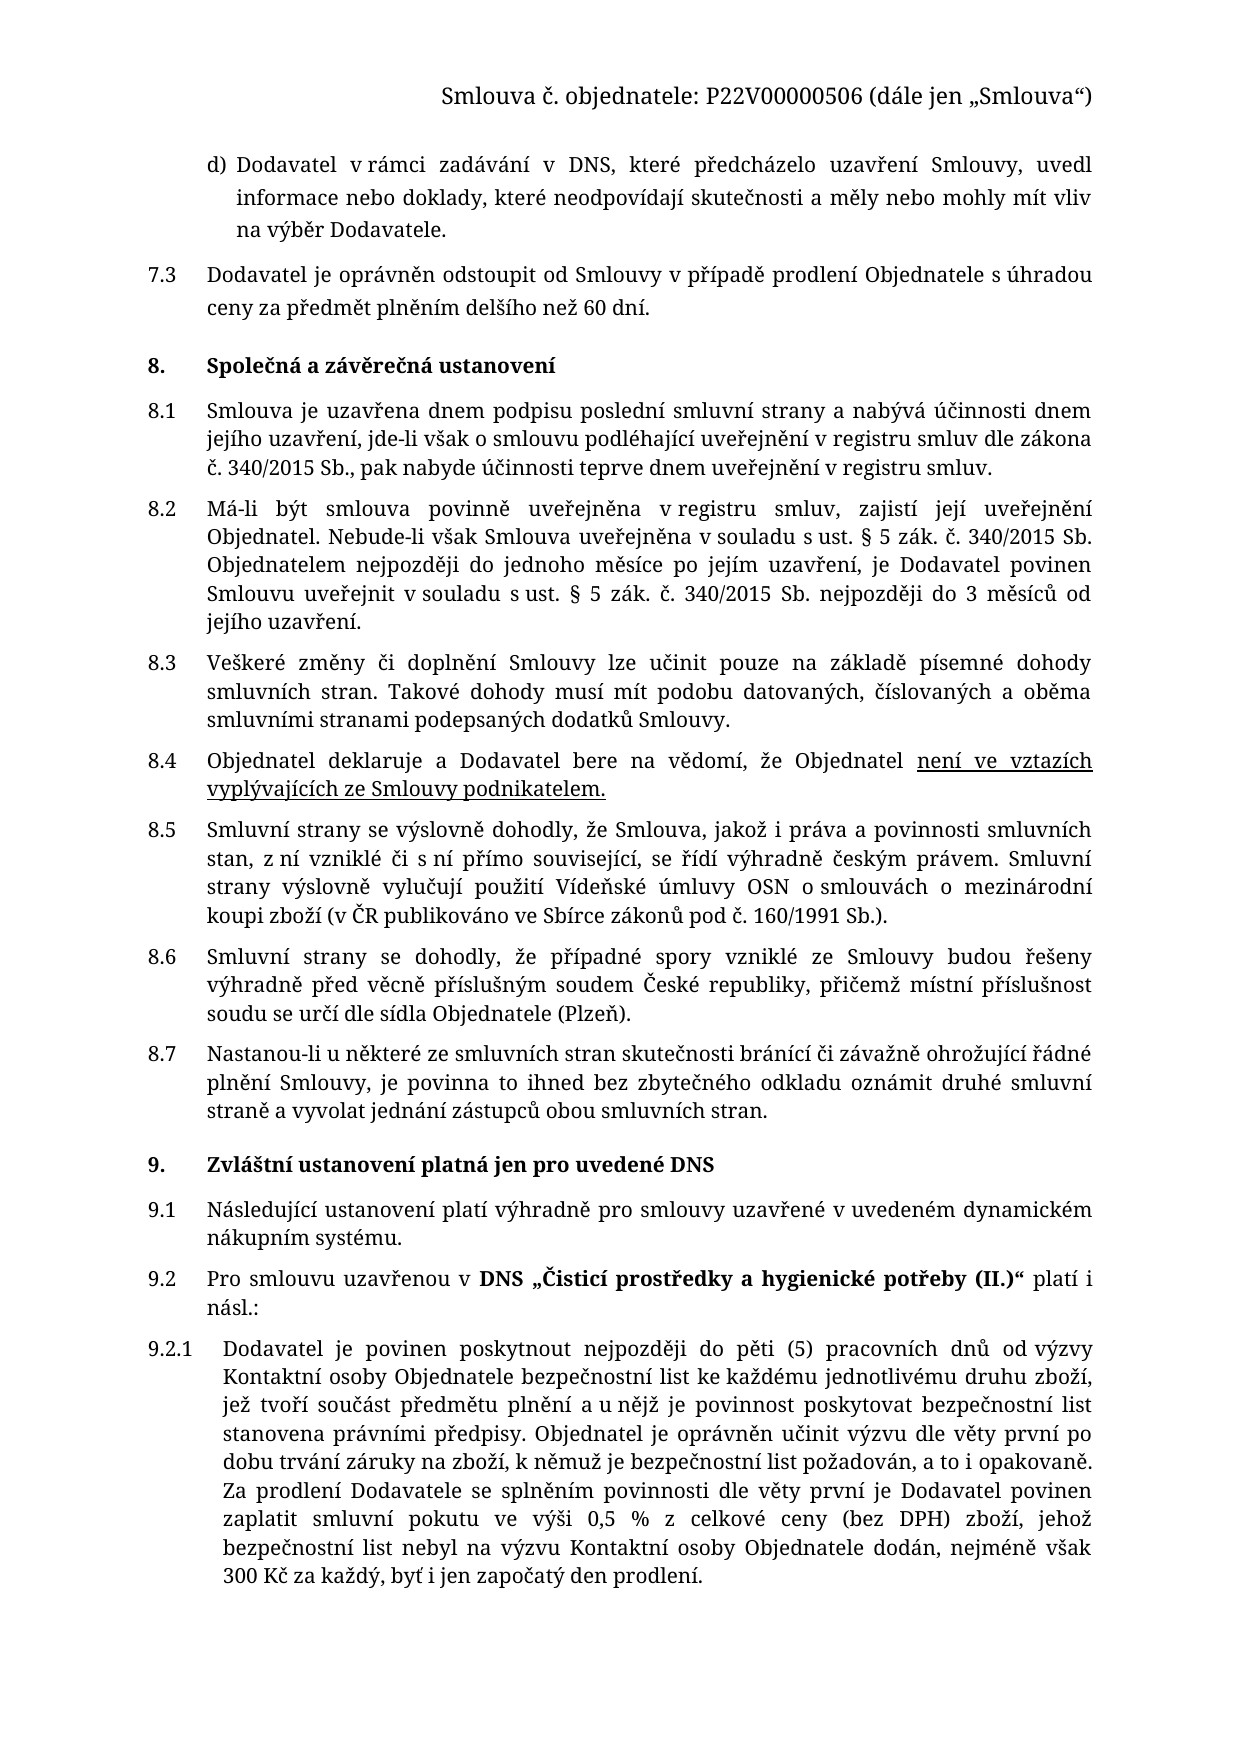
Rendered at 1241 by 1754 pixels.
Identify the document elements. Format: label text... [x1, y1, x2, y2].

list Následující ustanovení platí výhradně pro smlouvy uzavřené v uvedeném dynamickém nákupním systému. [148, 1195, 1093, 1252]
list Nastanou-li u některé ze smluvních stran skutečnosti bránící či závažně ohrožující řádné plnění Smlouvy, je povinna to ihned bez zbytečného odkladu oznámit druhé smluvní straně a vyvolat jednání zástupců obou smluvních stran. [148, 1039, 1093, 1125]
list Dodavatel je oprávněn odstoupit od Smlouvy v případě prodlení Objednatele s úhradou ceny za předmět plněním delšího než 60 dní. [148, 261, 1093, 322]
list Pro smlouvu uzavřenou v DNS „Čisticí prostředky a hygienické potřeby (II.)“ platí i násl.: [148, 1264, 1093, 1321]
list Má-li být smlouva povinně uveřejněna v registru smluv, zajistí její uveřejnění Objednatel. Nebude-li však Smlouva uveřejněna v souladu s ust. § 5 zák. č. 340/2015 Sb. Objednatelem nejpozději do jednoho měsíce po jejím uzavření, je Dodavatel povinen Smlouvu uveřejnit v souladu s ust. § 5 zák. č. 340/2015 Sb. nejpozději do 3 měsíců od jejího uzavření. [148, 494, 1093, 636]
list Dodavatel v rámci zadávání v DNS, které předcházelo uzavření Smlouvy, uvedl informace nebo doklady, které neodpovídají skutečnosti a měly nebo mohly mít vliv na výběr Dodavatele. [207, 150, 1093, 244]
list Smlouva je uzavřena dnem podpisu poslední smluvní strany a nabývá účinnosti dnem jejího uzavření, jde-li však o smlouvu podléhající uveřejnění v registru smluv dle zákona č. 340/2015 Sb., pak nabyde účinnosti teprve dnem uveřejnění v registru smluv. [148, 396, 1093, 481]
list Smluvní strany se dohodly, že případné spory vzniklé ze Smlouvy budou řešeny výhradně před věcně příslušným soudem České republiky, přičemž místní příslušnost soudu se určí dle sídla Objednatele (Plzeň). [148, 942, 1093, 1027]
list Objednatel deklaruje a Dodavatel bere na vědomí, že Objednatel není ve vztazích vyplývajících ze Smlouvy podnikatelem. [148, 746, 1093, 803]
list Dodavatel je povinen poskytnout nejpozději do pěti (5) pracovních dnů od výzvy Kontaktní osoby Objednatele bezpečnostní list ke každému jednotlivému druhu zboží, jež tvoří součást předmětu plnění a u nějž je povinnost poskytovat bezpečnostní list stanovena právními předpisy. Objednatel je oprávněn učinit výzvu dle věty první po dobu trvání záruky na zboží, k němuž je bezpečnostní list požadován, a to i opakovaně. Za prodlení Dodavatele se splněním povinnosti dle věty první je Dodavatel povinen zaplatit smluvní pokutu ve výši 0,5 % z celkové ceny (bez DPH) zboží, jehož bezpečnostní list nebyl na výzvu Kontaktní osoby Objednatele dodán, nejméně však 300 Kč za každý, byť i jen započatý den prodlení. [148, 1334, 1093, 1590]
list Zvláštní ustanovení platná jen pro uvedené DNS [148, 1150, 1093, 1178]
list Smluvní strany se výslovně dohodly, že Smlouva, jakož i práva a povinnosti smluvních stan, z ní vzniklé či s ní přímo související, se řídí výhradně českým právem. Smluvní strany výslovně vylučují použití Vídeňské úmluvy OSN o smlouvách o mezinárodní koupi zboží (v ČR publikováno ve Sbírce zákonů pod č. 160/1991 Sb.). [148, 816, 1093, 929]
list Společná a závěrečná ustanovení [148, 351, 1093, 379]
list Veškeré změny či doplnění Smlouvy lze učinit pouze na základě písemné dohody smluvních stran. Takové dohody musí mít podobu datovaných, číslovaných a oběma smluvními stranami podepsaných dodatků Smlouvy. [148, 648, 1093, 734]
